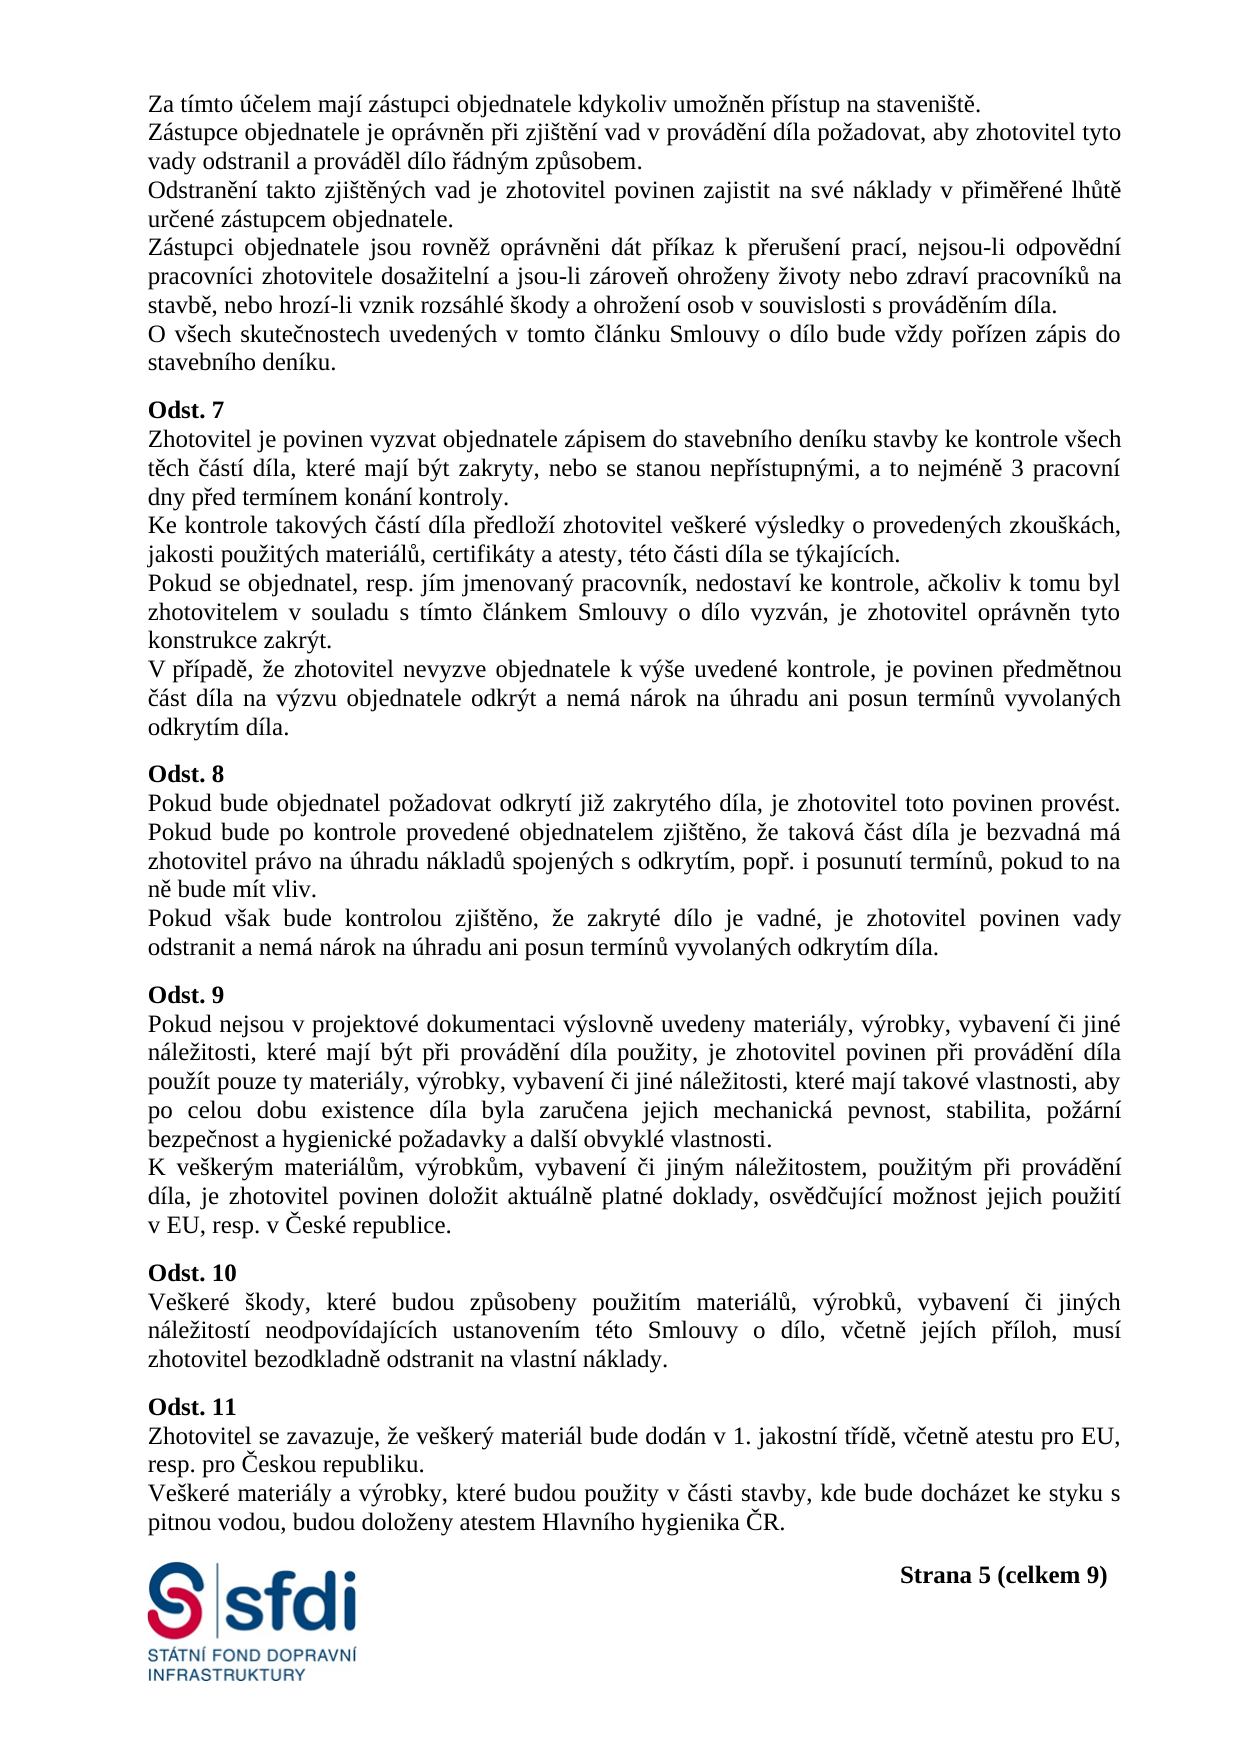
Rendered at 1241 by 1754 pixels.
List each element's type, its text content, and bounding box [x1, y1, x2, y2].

text Pokud nejsou v projektové dokumentaci výslovně uvedeny materiály, výrobky, vybavení či jiné náležitosti, které mají být při provádění díla použity, je zhotovitel povinen při provádění díla použít pouze ty materiály, výrobky, vybavení či jiné náležitosti, které mají takové vlastnosti, aby po celou dobu existence díla byla zaručena jejich mechanická pevnost, stabilita, požární bezpečnost a hygienické požadavky a další obvyklé vlastnosti. [148, 1009, 1122, 1152]
text Za tímto účelem mají zástupci objednatele kdykoliv umožněn přístup na staveniště. [148, 89, 1122, 117]
subtitle Odst. 7 [148, 395, 1122, 424]
text O všech skutečnostech uvedených v tomto článku Smlouvy o dílo bude vždy pořízen zápis do stavebního deníku. [148, 319, 1122, 376]
subtitle Odst. 10 [148, 1258, 1122, 1287]
subtitle Odst. 8 [148, 759, 1122, 788]
text Zhotovitel je povinen vyzvat objednatele zápisem do stavebního deníku stavby ke kontrole všech těch částí díla, které mají být zakryty, nebo se stanou nepřístupnými, a to nejméně 3 pracovní dny před termínem konání kontroly. [148, 424, 1122, 510]
text Pokud se objednatel, resp. jím jmenovaný pracovník, nedostaví ke kontrole, ačkoliv k tomu byl zhotovitelem v souladu s tímto článkem Smlouvy o dílo vyzván, je zhotovitel oprávněn tyto konstrukce zakrýt. [148, 568, 1122, 654]
text Zhotovitel se zavazuje, že veškerý materiál bude dodán v 1. jakostní třídě, včetně atestu pro EU, resp. pro Českou republiku. [148, 1421, 1122, 1478]
text V případě, že zhotovitel nevyzve objednatele k výše uvedené kontrole, je povinen předmětnou část díla na výzvu objednatele odkrýt a nemá nárok na úhradu ani posun termínů vyvolaných odkrytím díla. [148, 654, 1122, 740]
picture [147, 1560, 357, 1681]
subtitle Odst. 9 [148, 980, 1122, 1009]
text Odstranění takto zjištěných vad je zhotovitel povinen zajistit na své náklady v přiměřené lhůtě určené zástupcem objednatele. [148, 175, 1122, 232]
text Zástupce objednatele je oprávněn při zjištění vad v provádění díla požadovat, aby zhotovitel tyto vady odstranil a prováděl dílo řádným způsobem. [148, 117, 1122, 175]
text Ke kontrole takových částí díla předloží zhotovitel veškeré výsledky o provedených zkouškách, jakosti použitých materiálů, certifikáty a atesty, této části díla se týkajících. [148, 510, 1122, 568]
text Zástupci objednatele jsou rovněž oprávněni dát příkaz k přerušení prací, nejsou-li odpovědní pracovníci zhotovitele dosažitelní a jsou-li zároveň ohroženy životy nebo zdraví pracovníků na stavbě, nebo hrozí-li vznik rozsáhlé škody a ohrožení osob v souvislosti s prováděním díla. [148, 232, 1122, 319]
text Pokud však bude kontrolou zjištěno, že zakryté dílo je vadné, je zhotovitel povinen vady odstranit a nemá nárok na úhradu ani posun termínů vyvolaných odkrytím díla. [148, 903, 1122, 961]
text Pokud bude objednatel požadovat odkrytí již zakrytého díla, je zhotovitel toto povinen provést. Pokud bude po kontrole provedené objednatelem zjištěno, že taková část díla je bezvadná má zhotovitel právo na úhradu nákladů spojených s odkrytím, popř. i posunutí termínů, pokud to na ně bude mít vliv. [148, 788, 1122, 903]
subtitle Odst. 11 [148, 1392, 1122, 1421]
text Veškeré materiály a výrobky, které budou použity v části stavby, kde bude docházet ke styku s pitnou vodou, budou doloženy atestem Hlavního hygienika ČR. [148, 1478, 1122, 1536]
text K veškerým materiálům, výrobkům, vybavení či jiným náležitostem, použitým při provádění díla, je zhotovitel povinen doložit aktuálně platné doklady, osvědčující možnost jejich použití v EU, resp. v České republice. [148, 1152, 1122, 1239]
text Veškeré škody, které budou způsobeny použitím materiálů, výrobků, vybavení či jiných náležitostí neodpovídajících ustanovením této Smlouvy o dílo, včetně jejích příloh, musí zhotovitel bezodkladně odstranit na vlastní náklady. [148, 1287, 1122, 1373]
